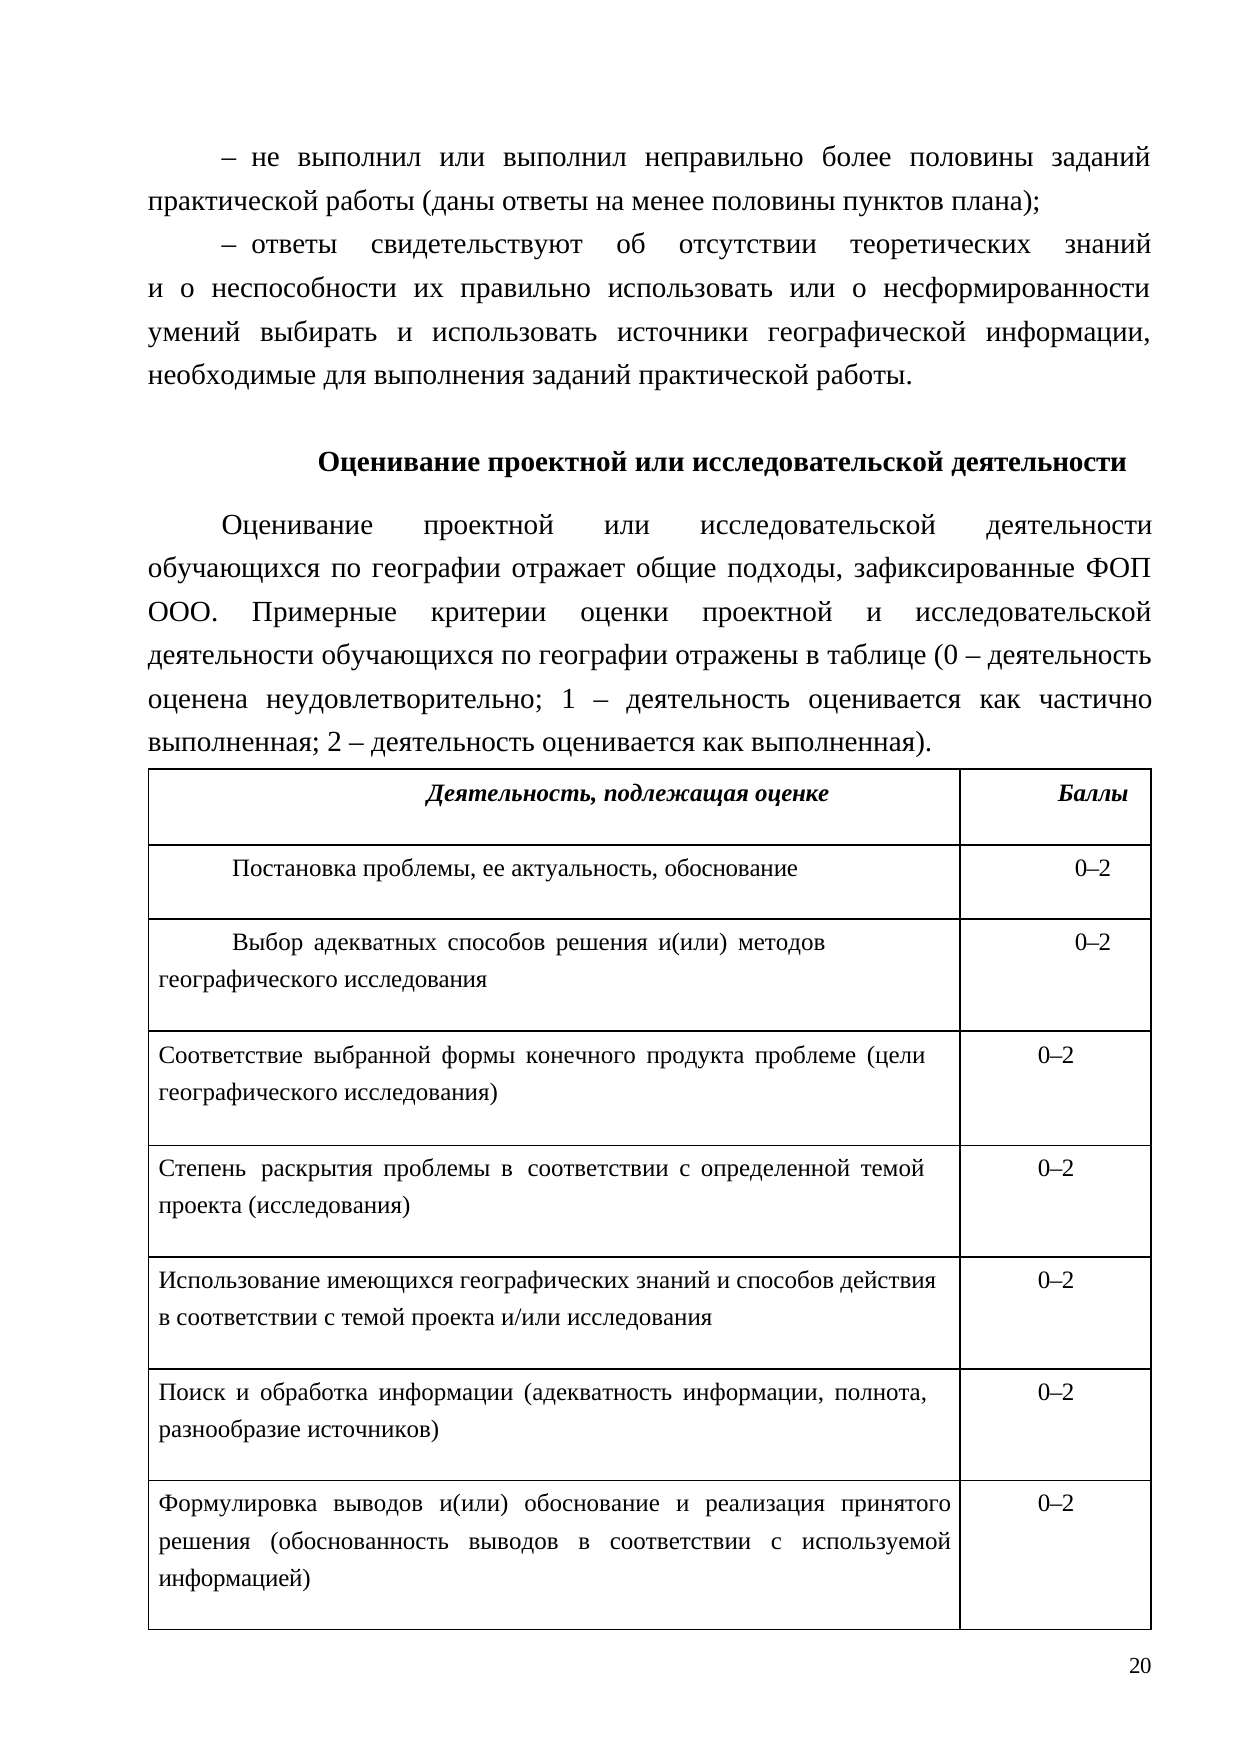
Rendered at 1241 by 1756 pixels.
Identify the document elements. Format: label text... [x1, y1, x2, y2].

list не выполнил или выполнил неправильно более половины заданий практической работы (даны ответы на менее половины пунктов плана); [148, 139, 1151, 217]
table_cell Степень раскрытия проблемы в соответствии с определенной темой проекта (исследования) [149, 1146, 959, 1256]
table_cell 0–2 [961, 920, 1150, 1030]
table_cell 0–2 [961, 1146, 1150, 1256]
table_cell Постановка проблемы, ее актуальность, обоснование [149, 846, 959, 918]
list ответы свидетельствуют об отсутствии теоретических знаний и о неспособности их правильно использовать или о несформированности умений выбирать и использовать источники географической информации, необходимые для выполнения заданий практической работы. [148, 227, 1151, 391]
table_cell Использование имеющихся географических знаний и способов действия в соответствии с темой проекта и/или исследования [149, 1258, 959, 1368]
table_cell Выбор адекватных способов решения и(или) методов географического исследования [149, 920, 959, 1030]
table_cell 0–2 [961, 846, 1150, 918]
table_cell 0–2 [961, 1258, 1150, 1368]
subtitle Оценивание проектной или исследовательской деятельности [243, 444, 1166, 478]
table_header Баллы [961, 770, 1150, 844]
table_header Деятельность, подлежащая оценке [149, 770, 959, 844]
text Оценивание проектной или исследовательской деятельности обучающихся по географии отражает общие подходы, зафиксированные ФОП ООО. Примерные критерии оценки проектной и исследовательской деятельности обучающихся по географии отражены в таблице (0 – деятельность оценена неудовлетворительно; 1 – деятельность оценивается как частично выполненная; 2 – деятельность оценивается как выполненная). [148, 507, 1152, 758]
table_cell 0–2 [961, 1370, 1150, 1479]
table_header 0–2 [961, 1032, 1150, 1144]
table_cell Поиск и обработка информации (адекватность информации, полнота, разнообразие источников) [149, 1370, 959, 1479]
table_cell Формулировка выводов и(или) обоснование и реализация принятого решения (обоснованность выводов в соответствии с используемой информацией) [149, 1481, 959, 1629]
table_cell 0–2 [961, 1481, 1150, 1629]
table_header Соответствие выбранной формы конечного продукта проблеме (цели географического исследования) [149, 1032, 959, 1144]
